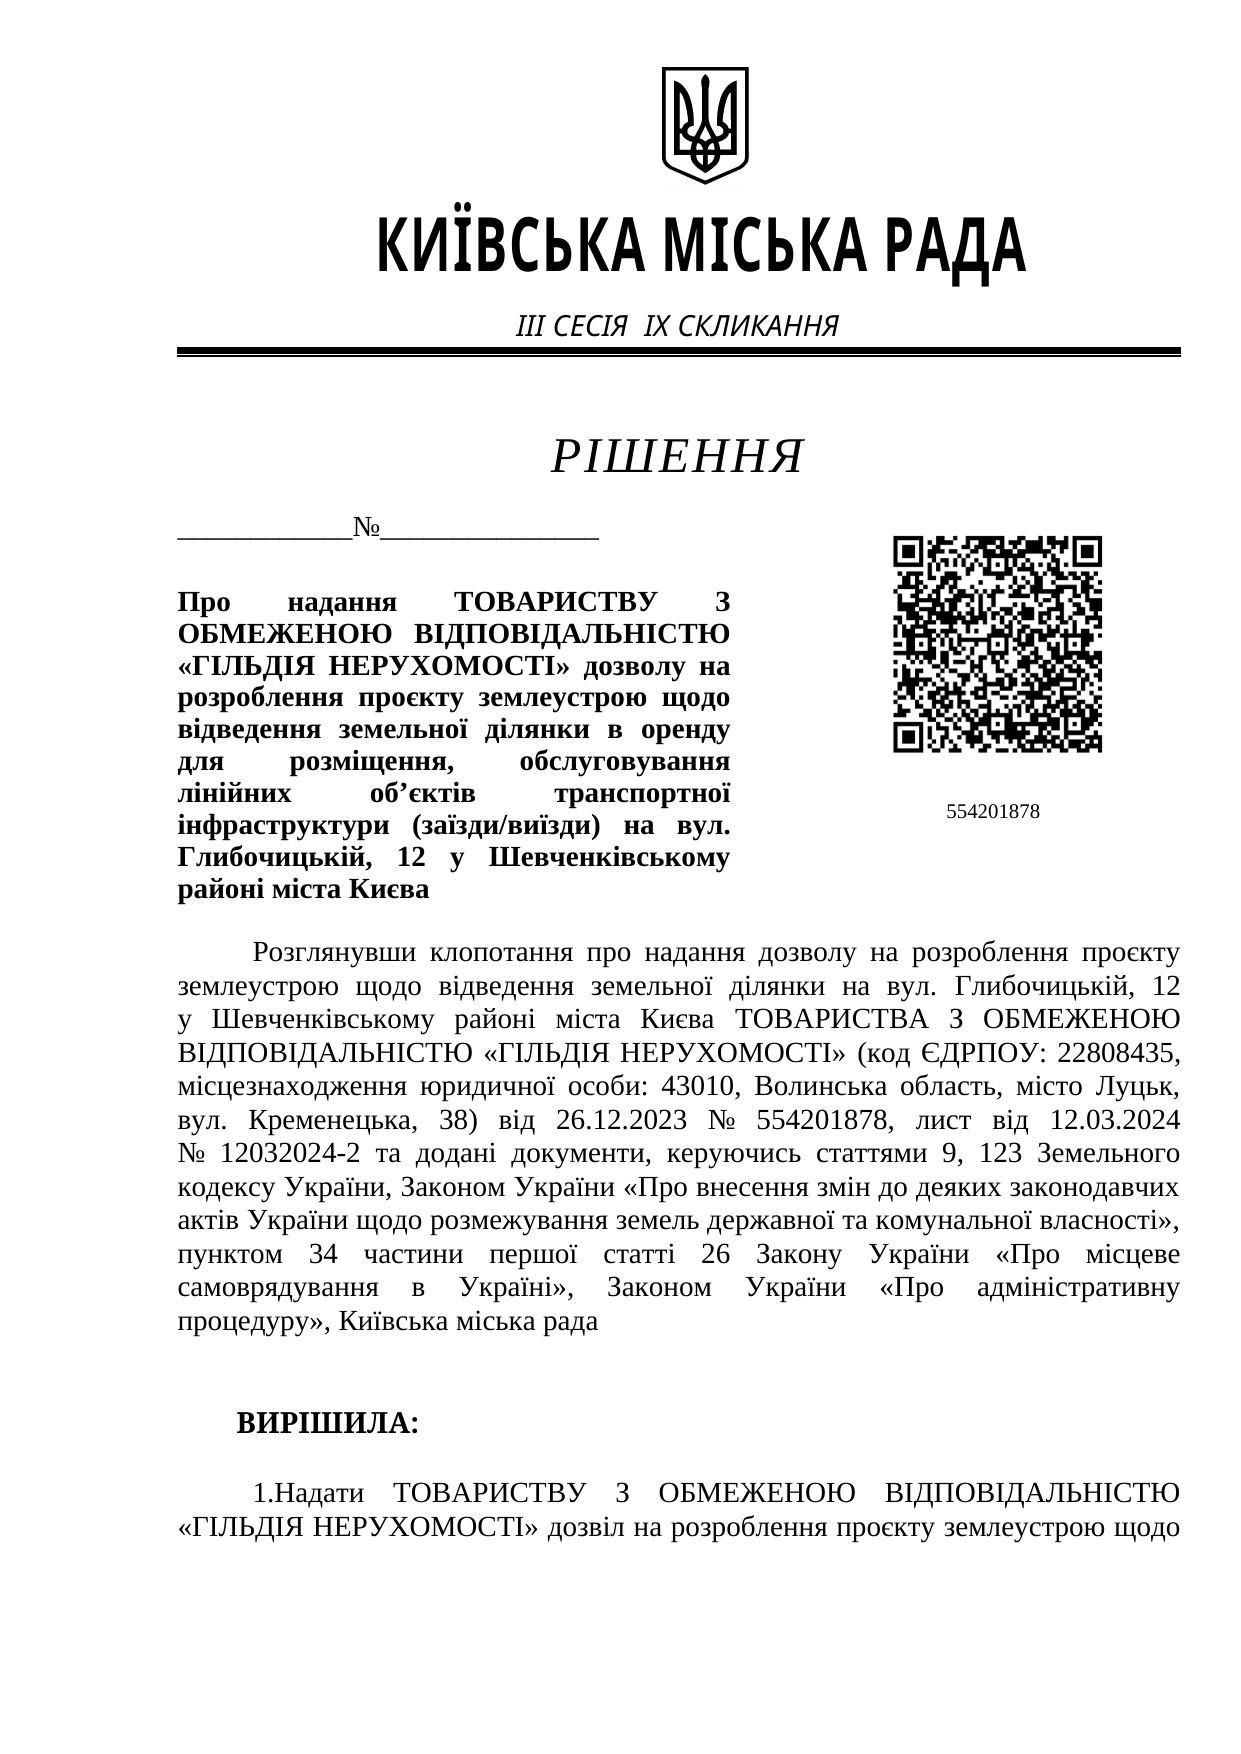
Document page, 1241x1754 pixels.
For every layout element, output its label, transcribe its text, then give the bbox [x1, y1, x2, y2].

table_header Про надання ТОВАРИСТВУ З ОБМЕЖЕНОЮ ВІДПОВІДАЛЬНІСТЮ «ГІЛЬДІЯ НЕРУХОМОСТІ» дозволу на розроблення проєкту землеустрою щодо відведення земельної ділянки в оренду для розміщення, обслуговування лінійних об’єктів транспортної інфраструктури (заїзди/виїзди) на вул. Глибочицькій, 12 у Шевченківському районі міста Києва [166, 586, 742, 904]
picture [876, 518, 1119, 770]
subtitle III сесія IX скликання [177, 306, 1181, 347]
text ____________№_______________ [177, 509, 1181, 542]
text ВИРІШИЛА: [177, 1402, 1181, 1442]
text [177, 1475, 1181, 1542]
subtitle РІШЕННЯ [177, 426, 1181, 483]
text Розглянувши клопотання про надання дозволу на розроблення проєкту землеустрою щодо відведення земельної ділянки на вул. Глибочицькій, 12 у Шевченківському районі міста Києва ТОВАРИСТВА З ОБМЕЖЕНОЮ ВІДПОВІДАЛЬНІСТЮ «ГІЛЬДІЯ НЕРУХОМОСТІ» (код ЄДРПОУ: 22808435, місцезнаходження юридичної особи: 43010, Волинська область, місто Луцьк, вул. Кременецька, 38) від 26.12.2023 № 554201878, лист від 12.03.2024 № 12032024-2 та додані документи, керуючись статтями 9, 123 Земельного кодексу України, Законом України «Про внесення змін до деяких законодавчих актів України щодо розмежування земель державної та комунальної власності», пунктом 34 частини першої статті 26 Закону України «Про місцеве самоврядування в Україні», Законом України «Про адміністративну процедуру», Київська міська рада [177, 934, 1181, 1337]
text КИЇВСЬКА МІСЬКА РАДА [222, 191, 1181, 293]
picture [660, 67, 751, 186]
